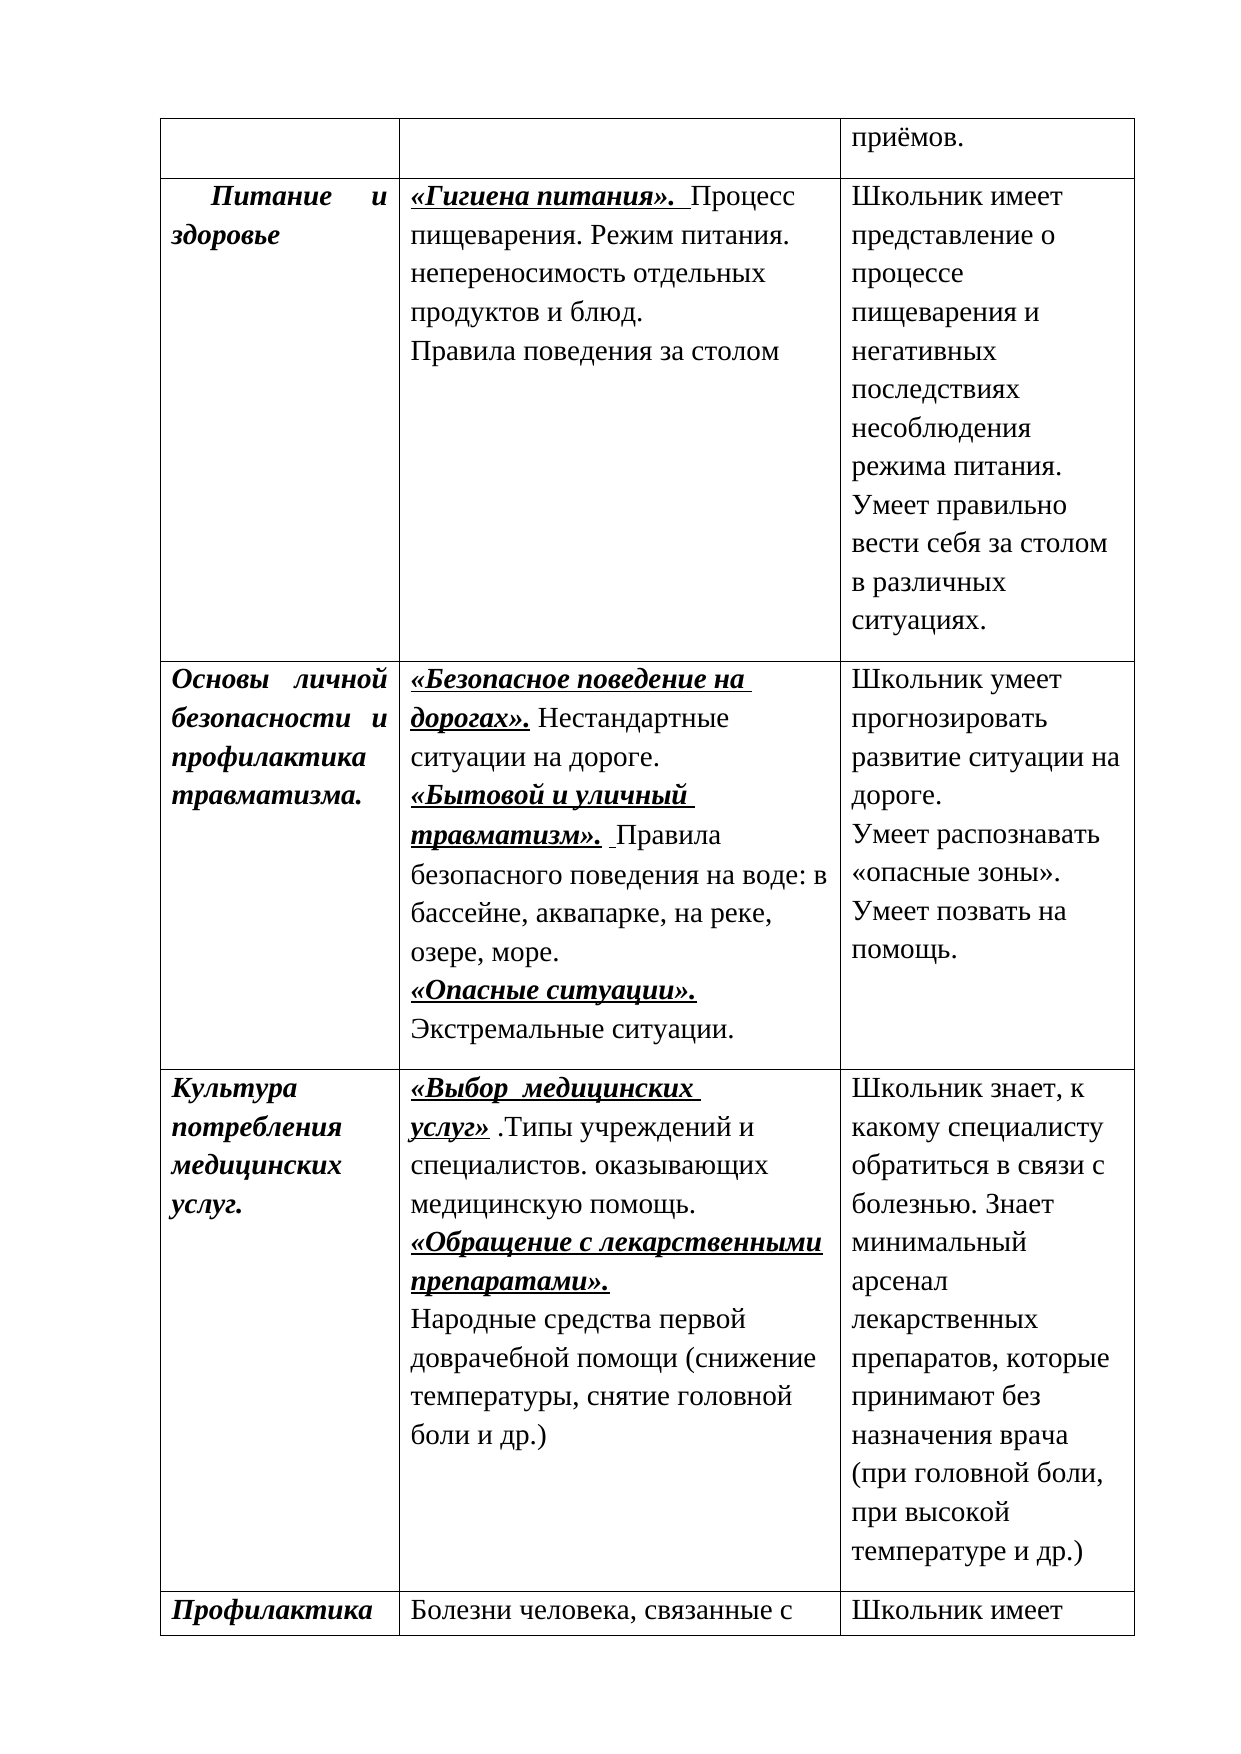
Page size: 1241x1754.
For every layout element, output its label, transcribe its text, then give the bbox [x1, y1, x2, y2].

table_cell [841, 1592, 1134, 1635]
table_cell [161, 1592, 399, 1635]
table_cell «Выбор медицинских услуг» .Типы учреждений и специалистов. оказывающих медицинскую помощь. «Обращение с лекарственными препаратами». Народные средства первой доврачебной помощи (снижение температуры, снятие головной боли и др.) [400, 1070, 840, 1591]
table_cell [841, 119, 1134, 177]
table_cell Школьник знает, к какому специалисту обратиться в связи с болезнью. Знает минимальный арсенал лекарственных препаратов, которые принимают без назначения врача (при головной боли, при высокой температуре и др.) [841, 1070, 1134, 1591]
table_cell «Гигиена питания». Процесс пищеварения. Режим питания. непереносимость отдельных продуктов и блюд. Правила поведения за столом [400, 179, 840, 661]
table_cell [161, 119, 399, 177]
table_cell Школьник умеет прогнозировать развитие ситуации на дороге. Умеет распознавать «опасные зоны». Умеет позвать на помощь. [841, 662, 1134, 1069]
table_cell Школьник имеет представление о процессе пищеварения и негативных последствиях несоблюдения режима питания. Умеет правильно вести себя за столом в различных ситуациях. [841, 179, 1134, 661]
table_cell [400, 1592, 840, 1635]
table_cell Культура потребления медицинских услуг. [161, 1070, 399, 1591]
table_cell Основы личной безопасности и профилактика травматизма. [161, 662, 399, 1069]
table_cell «Безопасное поведение на дорогах». Нестандартные ситуации на дороге. «Бытовой и уличный травматизм». Правила безопасного поведения на воде: в бассейне, аквапарке, на реке, озере, море. «Опасные ситуации». Экстремальные ситуации. [400, 662, 840, 1069]
table_cell Питание и здоровье [161, 179, 399, 661]
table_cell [400, 119, 840, 177]
